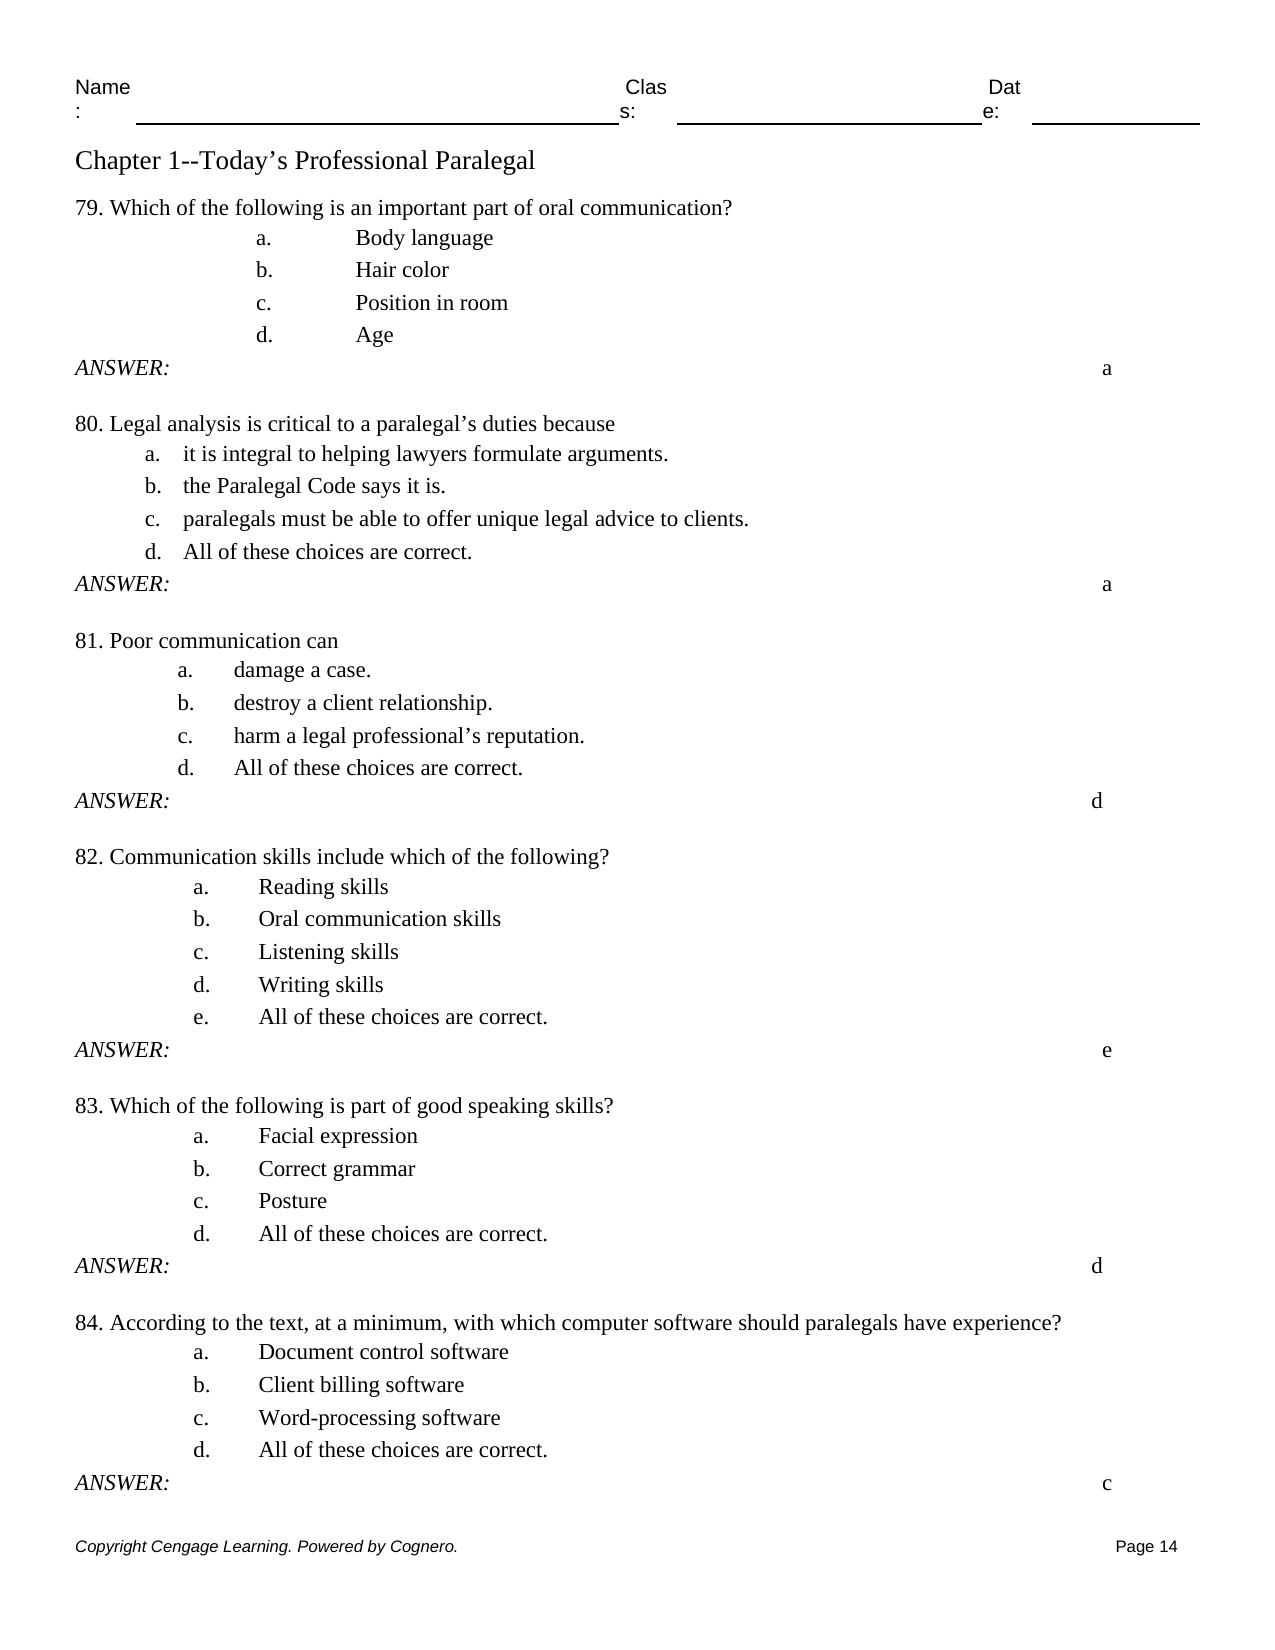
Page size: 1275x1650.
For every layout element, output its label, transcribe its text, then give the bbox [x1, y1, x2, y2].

table_header 84. According to the text, at a minimum, with which computer software should paralegals have experience?​ [75, 1309, 1200, 1498]
table_header 79. Which of the following is an important part of oral communication?​ [75, 194, 1200, 383]
table_header 80. Legal analysis is critical to a paralegal’s duties because​ [75, 411, 1200, 600]
table_header 83. Which of the following is part of good speaking skills?​ [75, 1093, 1200, 1282]
table_header 82. Communication skills include which of the following?​ [75, 844, 1200, 1066]
table_header 81. Poor communication can​ [75, 627, 1200, 816]
